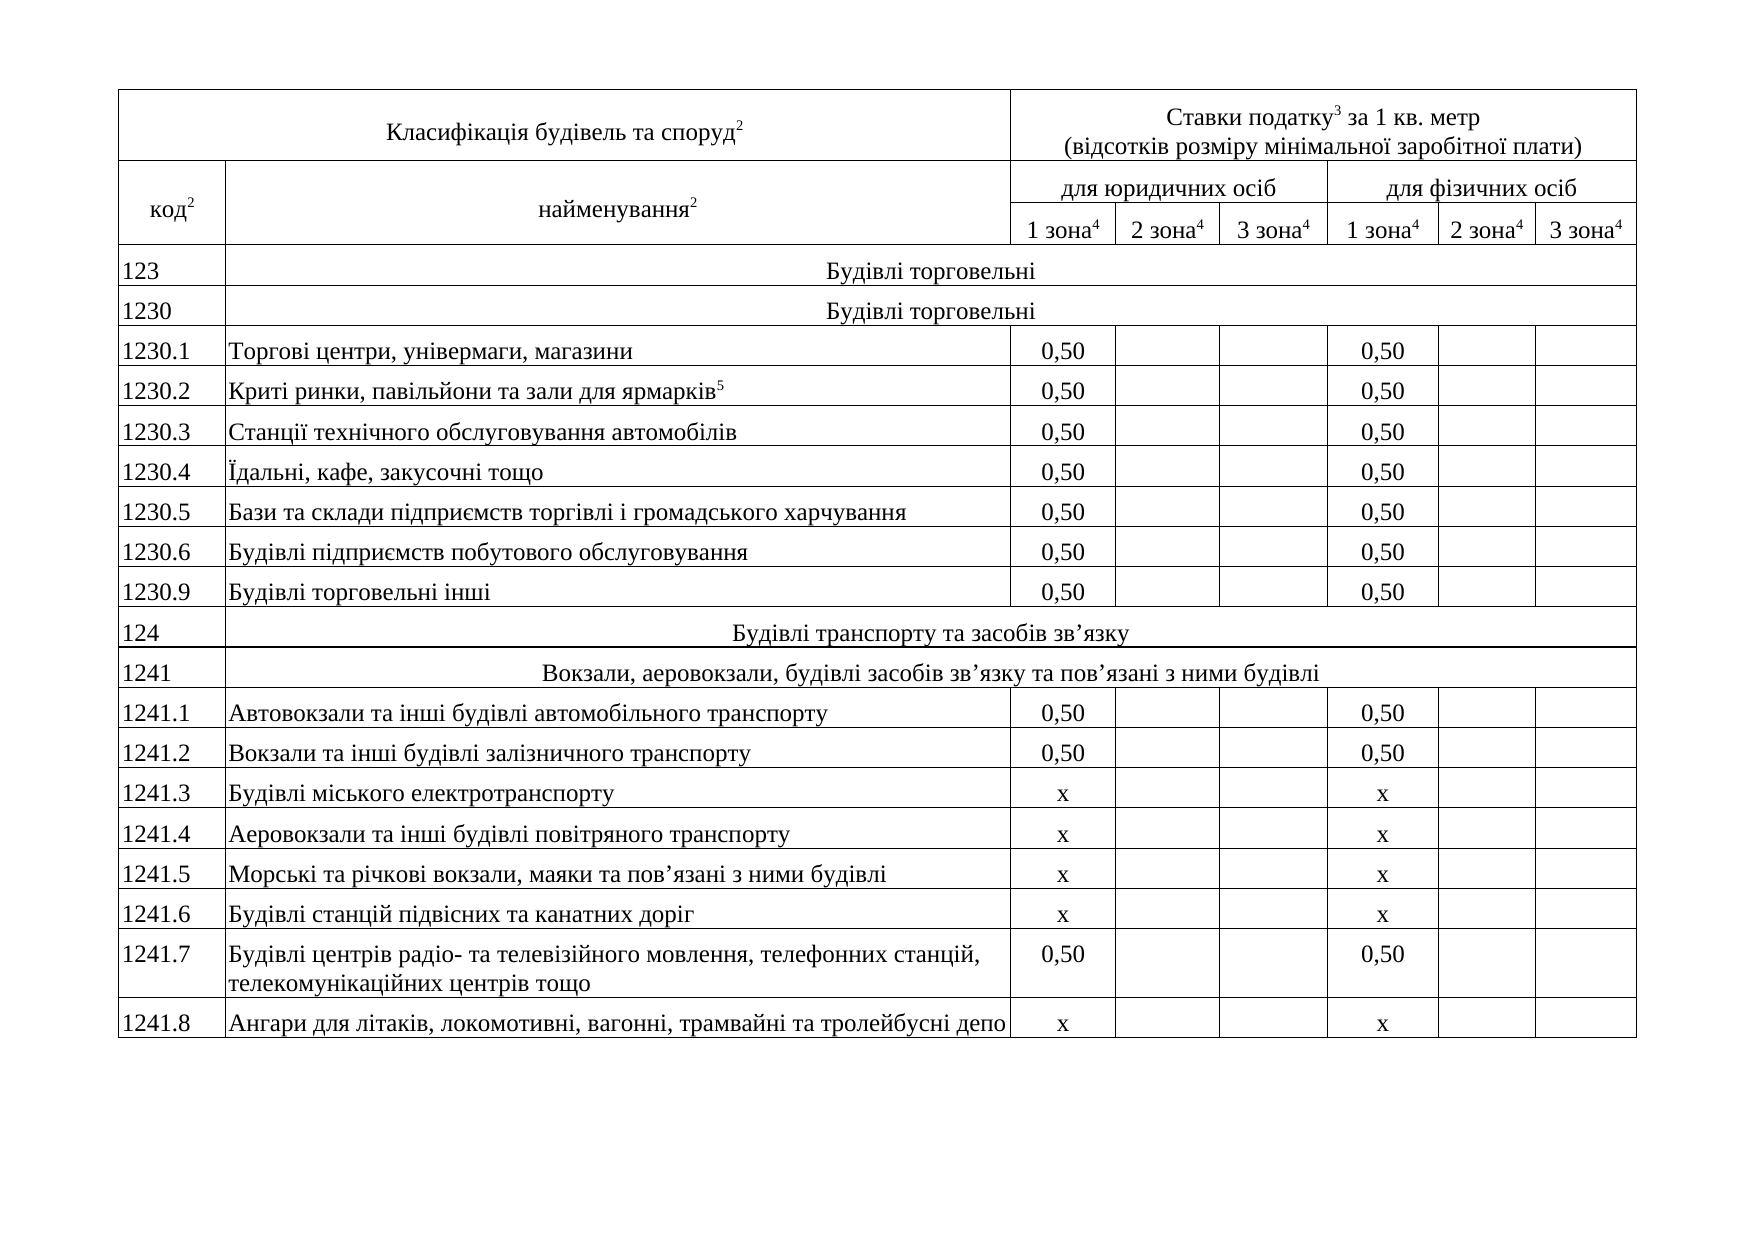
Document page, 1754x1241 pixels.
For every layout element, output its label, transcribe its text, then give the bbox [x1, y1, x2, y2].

table_cell х [1011, 768, 1115, 807]
table_cell [1536, 688, 1636, 727]
table_cell 1241.8 [119, 998, 225, 1037]
table_cell [1439, 728, 1535, 767]
table_cell 2 зона4 [1116, 203, 1219, 244]
table_cell Будівлі торговельні [226, 245, 1636, 284]
table_cell Торгові центри, універмаги, магазини [226, 326, 1010, 365]
table_cell [1536, 487, 1636, 526]
table_cell [1536, 849, 1636, 888]
table_cell [1439, 998, 1535, 1037]
table_cell [1439, 808, 1535, 847]
table_header Ставки податку3 за 1 кв. метр (відсотків розміру мінімальної заробітної плати) [1011, 90, 1636, 160]
table_cell код2 [119, 161, 225, 244]
table_cell [1439, 889, 1535, 928]
table_cell [1116, 446, 1219, 486]
table_cell Будівлі підприємств побутового обслуговування [226, 527, 1010, 566]
table_cell [1536, 998, 1636, 1037]
table_cell Морські та річкові вокзали, маяки та пов’язані з ними будівлі [226, 849, 1010, 888]
table_cell 1241.3 [119, 768, 225, 807]
table_cell х [1328, 998, 1438, 1037]
table_cell 0,50 [1011, 527, 1115, 566]
table_cell 0,50 [1328, 527, 1438, 566]
table_cell Будівлі станцій підвісних та канатних доріг [226, 889, 1010, 928]
table_cell [1536, 768, 1636, 807]
table_cell [1220, 406, 1327, 445]
table_cell [1116, 728, 1219, 767]
table_cell 1230.4 [119, 446, 225, 486]
table_cell 123 [119, 245, 225, 284]
table_cell Будівлі торговельні інші [226, 567, 1010, 606]
table_cell [1220, 366, 1327, 405]
table_cell 1230.5 [119, 487, 225, 526]
table_cell 0,50 [1011, 326, 1115, 365]
table_cell [1536, 929, 1636, 997]
table_cell х [1328, 808, 1438, 847]
table_cell [1439, 929, 1535, 997]
table_cell [1536, 326, 1636, 365]
table_cell 0,50 [1011, 406, 1115, 445]
table_cell х [1328, 768, 1438, 807]
table_cell 1241.6 [119, 889, 225, 928]
table_cell 1230.6 [119, 527, 225, 566]
table_cell [1116, 998, 1219, 1037]
table_cell 0,50 [1328, 487, 1438, 526]
table_cell [1220, 929, 1327, 997]
table_cell х [1011, 808, 1115, 847]
table_cell 0,50 [1011, 487, 1115, 526]
table_cell [1536, 808, 1636, 847]
table_cell для фізичних осіб [1328, 161, 1636, 202]
table_cell [1220, 808, 1327, 847]
table_cell [1220, 487, 1327, 526]
table_cell Будівлі транспорту та засобів зв’язку [226, 607, 1636, 646]
table_cell Ангари для літаків, локомотивні, вагонні, трамвайні та тролейбусні депо [226, 998, 1010, 1037]
table_cell [1116, 929, 1219, 997]
table_cell найменування2 [226, 161, 1010, 244]
table_cell Аеровокзали та інші будівлі повітряного транспорту [226, 808, 1010, 847]
table_cell [1116, 406, 1219, 445]
table_cell 0,50 [1011, 688, 1115, 727]
table_cell х [1011, 849, 1115, 888]
table_cell 0,50 [1011, 728, 1115, 767]
table_cell 1230.1 [119, 326, 225, 365]
table_cell х [1328, 889, 1438, 928]
table_cell 1241.5 [119, 849, 225, 888]
table_cell [1536, 728, 1636, 767]
table_cell 1241.7 [119, 929, 225, 997]
table_cell Будівлі міського електротранспорту [226, 768, 1010, 807]
table_cell [1116, 366, 1219, 405]
table_cell [1220, 326, 1327, 365]
table_header Класифікація будівель та споруд2 [119, 90, 1010, 160]
table_cell Вокзали та інші будівлі залізничного транспорту [226, 728, 1010, 767]
table_cell 0,50 [1328, 688, 1438, 727]
table_cell [1220, 849, 1327, 888]
table_cell 0,50 [1328, 567, 1438, 606]
table_cell 1230.9 [119, 567, 225, 606]
table_cell Криті ринки, павільйони та зали для ярмарків5 [226, 366, 1010, 405]
table_cell [1116, 808, 1219, 847]
table_cell 0,50 [1328, 446, 1438, 486]
table_cell [1536, 567, 1636, 606]
table_cell 0,50 [1328, 366, 1438, 405]
table_cell Будівлі торговельні [226, 286, 1636, 325]
table_cell [1220, 998, 1327, 1037]
table_cell [1116, 889, 1219, 928]
table_cell [1536, 889, 1636, 928]
table_cell [1220, 688, 1327, 727]
table_cell [1220, 567, 1327, 606]
table_cell [1116, 768, 1219, 807]
table_cell Вокзали, аеровокзали, будівлі засобів зв’язку та пов’язані з ними будівлі [226, 648, 1636, 687]
table_cell 0,50 [1328, 406, 1438, 445]
table_cell х [1011, 998, 1115, 1037]
table_cell 0,50 [1011, 446, 1115, 486]
table_cell [1439, 527, 1535, 566]
table_cell [1439, 446, 1535, 486]
table_cell 1241.1 [119, 688, 225, 727]
table_cell 0,50 [1011, 929, 1115, 997]
table_cell [1116, 567, 1219, 606]
table_cell Станції технічного обслуговування автомобілів [226, 406, 1010, 445]
table_cell [1536, 527, 1636, 566]
table_cell [1220, 527, 1327, 566]
table_cell [1439, 487, 1535, 526]
table_cell 1230 [119, 286, 225, 325]
table_cell [1116, 688, 1219, 727]
table_cell Будівлі центрів радіо- та телевізійного мовлення, телефонних станцій, телекомунікаційних центрів тощо [226, 929, 1010, 997]
table_cell 0,50 [1328, 929, 1438, 997]
table_cell [1439, 326, 1535, 365]
table_cell [1439, 688, 1535, 727]
table_cell 1230.3 [119, 406, 225, 445]
table_cell 1241.2 [119, 728, 225, 767]
table_cell [1536, 366, 1636, 405]
table_cell [1116, 527, 1219, 566]
table_cell 0,50 [1011, 567, 1115, 606]
table_cell Бази та склади підприємств торгівлі і громадського харчування [226, 487, 1010, 526]
table_cell 0,50 [1011, 366, 1115, 405]
table_cell [1116, 487, 1219, 526]
table_cell 3 зона4 [1536, 203, 1636, 244]
table_cell 1 зона4 [1328, 203, 1438, 244]
table_cell [1220, 768, 1327, 807]
table_cell 1230.2 [119, 366, 225, 405]
table_cell 1241.4 [119, 808, 225, 847]
table_cell [1439, 849, 1535, 888]
table_cell [1439, 567, 1535, 606]
table_cell [1116, 326, 1219, 365]
table_cell [1220, 889, 1327, 928]
table_cell х [1328, 849, 1438, 888]
table_cell 1241 [119, 648, 225, 687]
table_cell [1220, 728, 1327, 767]
table_cell 2 зона4 [1439, 203, 1535, 244]
table_cell [1439, 406, 1535, 445]
table_cell [1439, 768, 1535, 807]
table_cell 3 зона4 [1220, 203, 1327, 244]
table_cell 124 [119, 607, 225, 646]
table_cell 0,50 [1328, 728, 1438, 767]
table_cell 1 зона4 [1011, 203, 1115, 244]
table_cell Їдальні, кафе, закусочні тощо [226, 446, 1010, 486]
table_cell [1116, 849, 1219, 888]
table_cell х [1011, 889, 1115, 928]
table_cell [1536, 406, 1636, 445]
table_cell 0,50 [1328, 326, 1438, 365]
table_cell [1536, 446, 1636, 486]
table_cell для юридичних осіб [1011, 161, 1327, 202]
table_cell [1439, 366, 1535, 405]
table_cell Автовокзали та інші будівлі автомобільного транспорту [226, 688, 1010, 727]
table_cell [1220, 446, 1327, 486]
